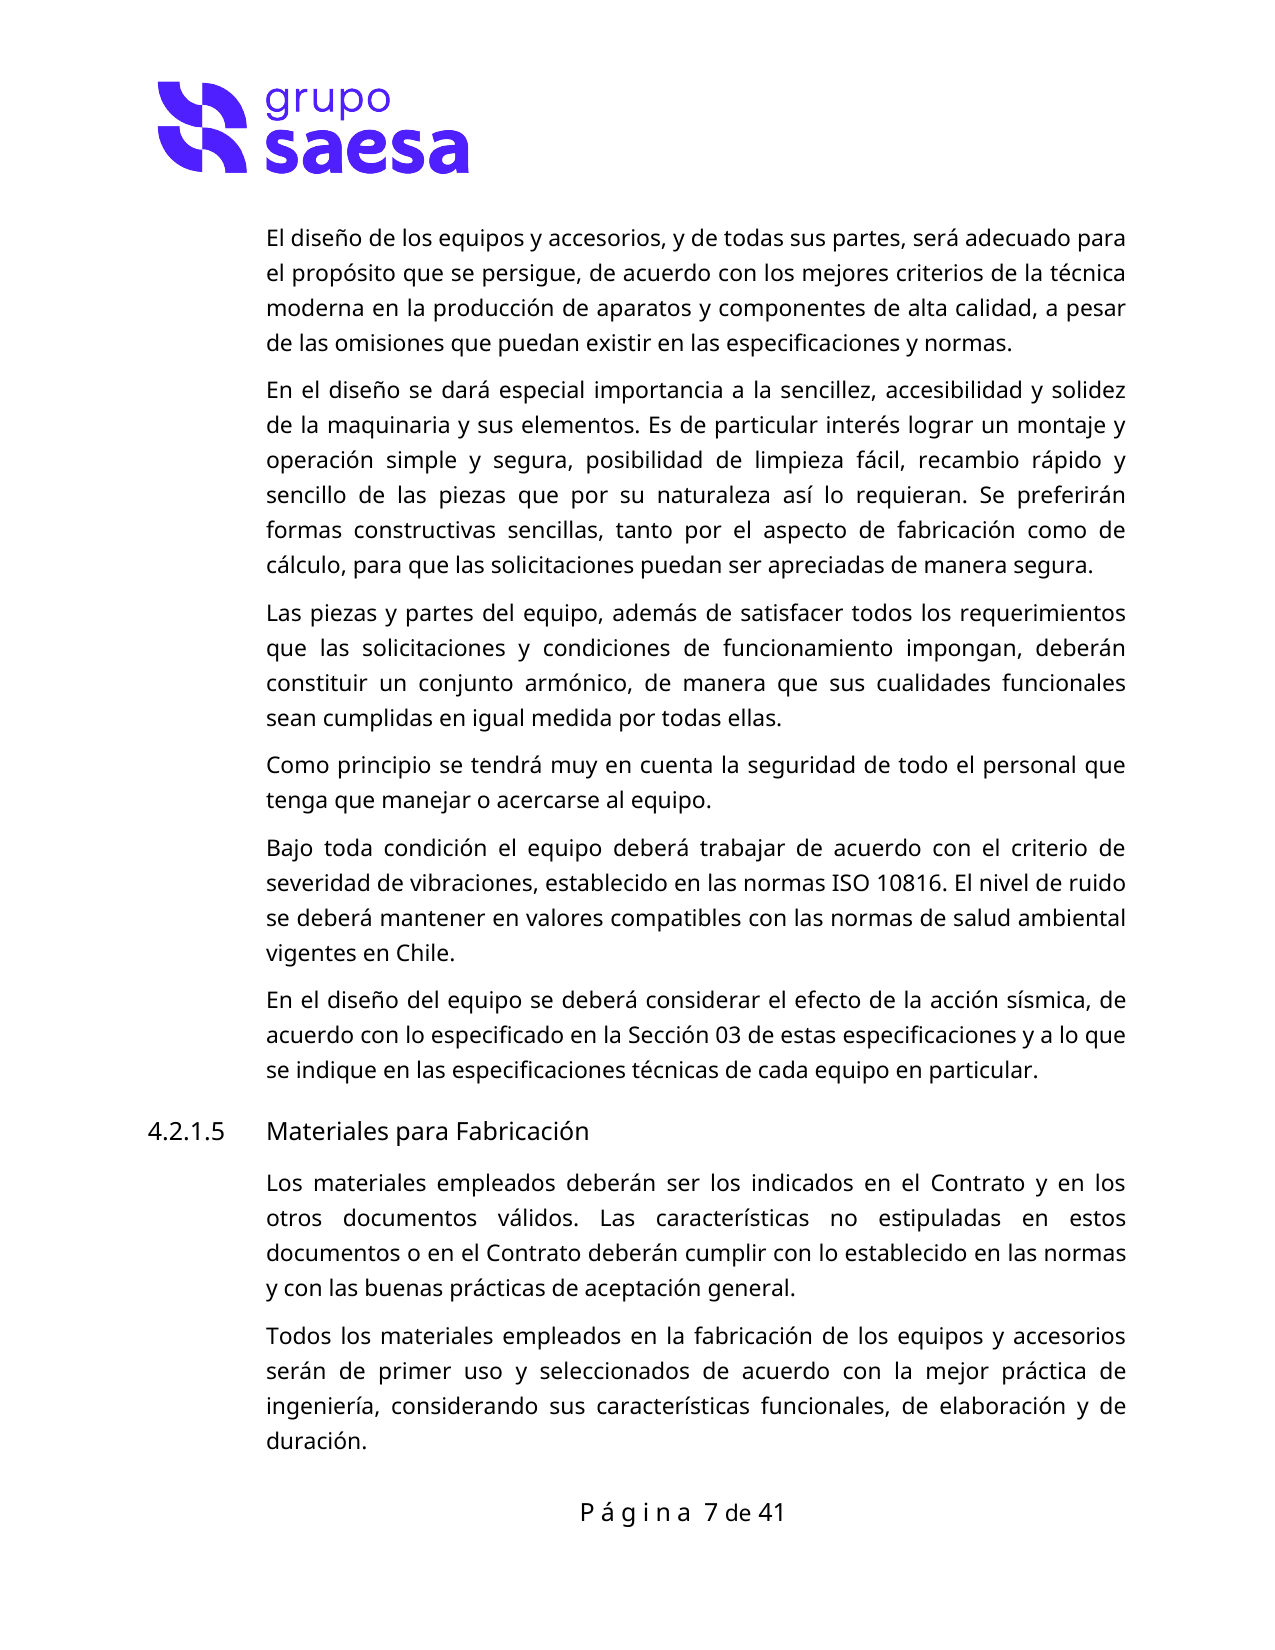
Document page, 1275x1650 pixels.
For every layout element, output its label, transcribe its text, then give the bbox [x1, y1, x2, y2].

text Los materiales empleados deberán ser los indicados en el Contrato y en los otros documentos válidos. Las características no estipuladas en estos documentos o en el Contrato deberán cumplir con lo establecido en las normas y con las buenas prácticas de aceptación general. [266, 1167, 1127, 1303]
subtitle Materiales para Fabricación [148, 1114, 1127, 1148]
text En el diseño se dará especial importancia a la sencillez, accesibilidad y solidez de la maquinaria y sus elementos. Es de particular interés lograr un montaje y operación simple y segura, posibilidad de limpieza fácil, recambio rápido y sencillo de las piezas que por su naturaleza así lo requieran. Se preferirán formas constructivas sencillas, tanto por el aspecto de fabricación como de cálculo, para que las solicitaciones puedan ser apreciadas de manera segura. [266, 374, 1127, 580]
text Bajo toda condición el equipo deberá trabajar de acuerdo con el criterio de severidad de vibraciones, establecido en las normas ISO 10816. El nivel de ruido se deberá mantener en valores compatibles con las normas de salud ambiental vigentes en Chile. [266, 831, 1127, 968]
text Todos los materiales empleados en la fabricación de los equipos y accesorios serán de primer uso y seleccionados de acuerdo con la mejor práctica de ingeniería, considerando sus características funcionales, de elaboración y de duración. [266, 1320, 1127, 1456]
text Como principio se tendrá muy en cuenta la seguridad de todo el personal que tenga que manejar o acercarse al equipo. [266, 749, 1127, 815]
text Las piezas y partes del equipo, además de satisfacer todos los requerimientos que las solicitaciones y condiciones de funcionamiento impongan, deberán constituir un conjunto armónico, de manera que sus cualidades funcionales sean cumplidas en igual medida por todas ellas. [266, 596, 1127, 733]
picture [147, 73, 478, 177]
text El diseño de los equipos y accesorios, y de todas sus partes, será adecuado para el propósito que se persigue, de acuerdo con los mejores criterios de la técnica moderna en la producción de aparatos y componentes de alta calidad, a pesar de las omisiones que puedan existir en las especificaciones y normas. [266, 221, 1127, 358]
text En el diseño del equipo se deberá considerar el efecto de la acción sísmica, de acuerdo con lo especificado en la Sección 03 de estas especificaciones y a lo que se indique en las especificaciones técnicas de cada equipo en particular. [266, 984, 1127, 1085]
